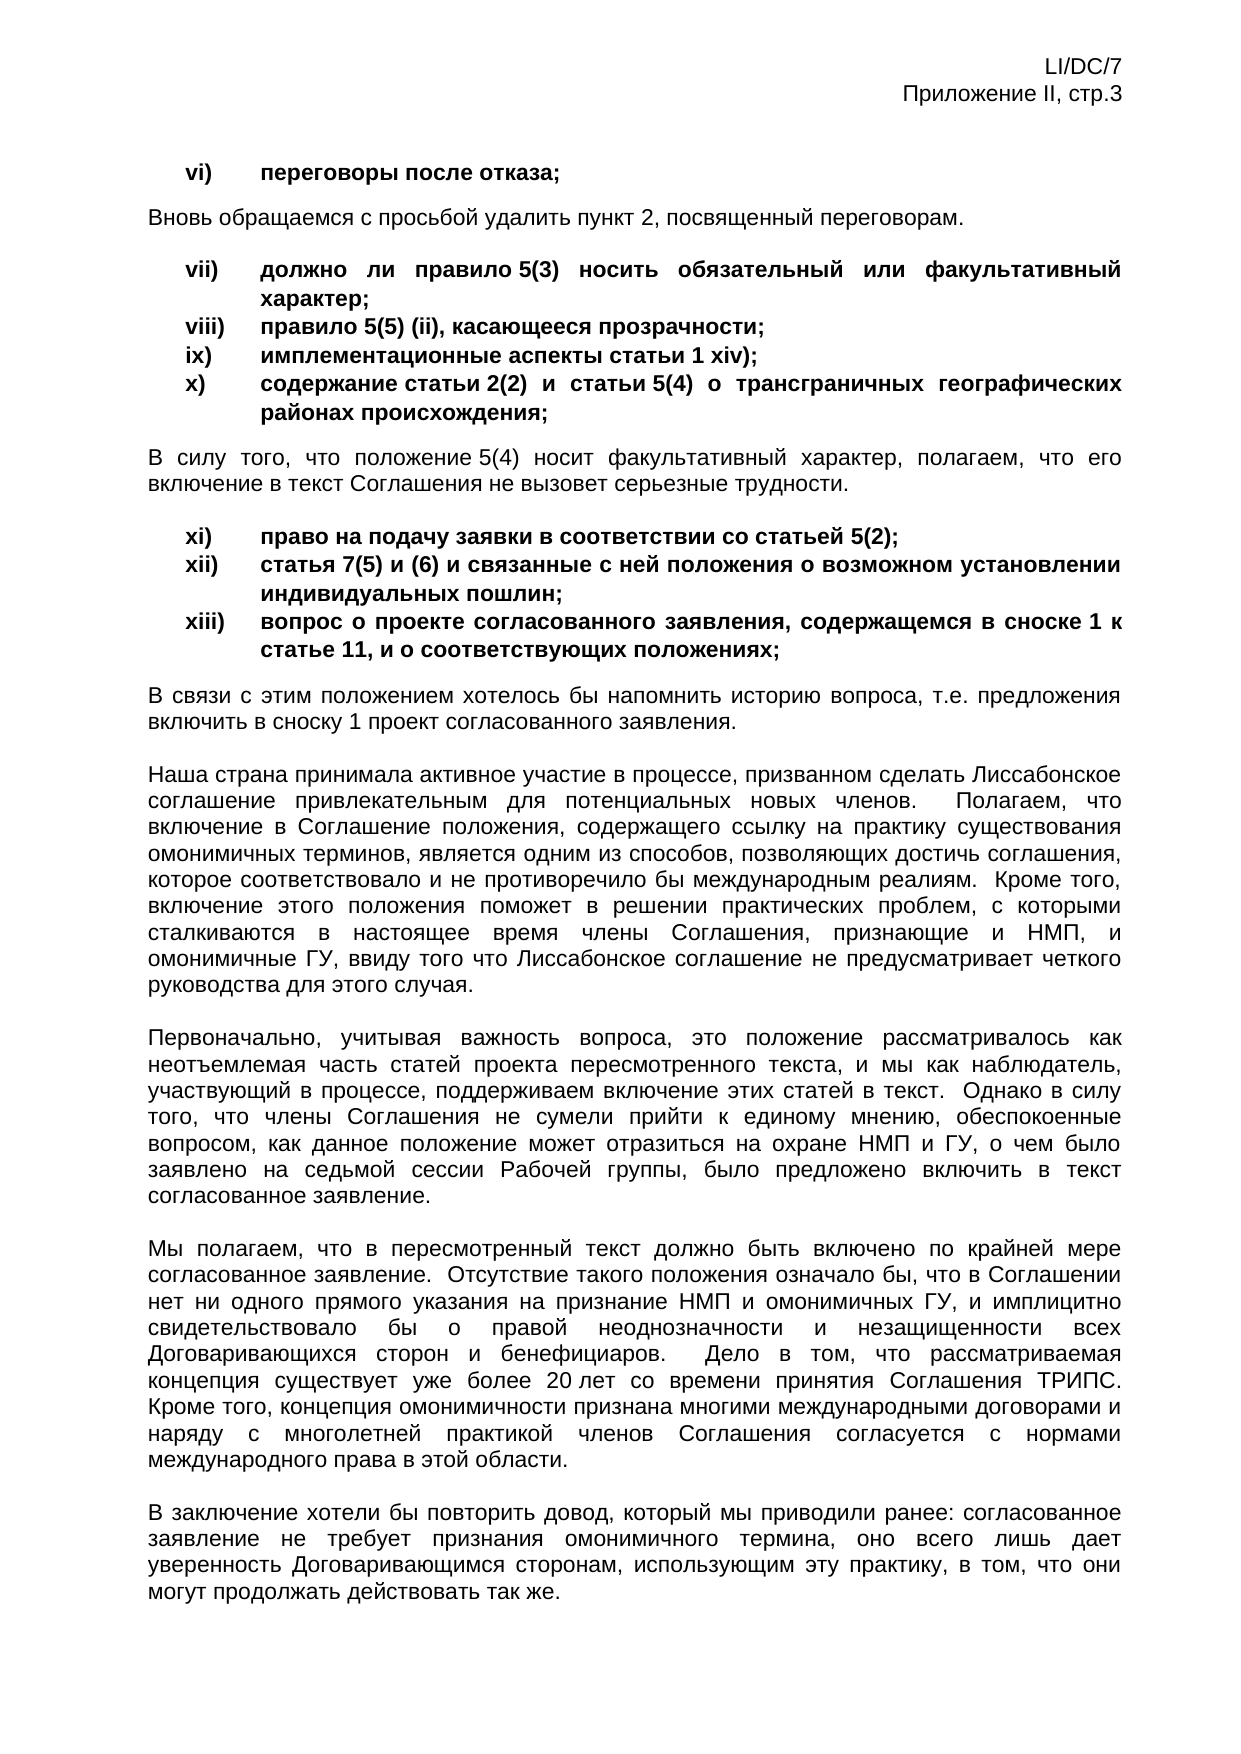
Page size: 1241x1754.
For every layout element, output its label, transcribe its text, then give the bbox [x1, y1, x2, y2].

text Первоначально, учитывая важность вопроса, это положение рассматривалось как неотъемлемая часть статей проекта пересмотренного текста, и мы как наблюдатель, участвующий в процессе, поддерживаем включение этих статей в текст. Однако в силу того, что члены Соглашения не сумели прийти к единому мнению, обеспокоенные вопросом, как данное положение может отразиться на охране НМП и ГУ, о чем было заявлено на седьмой сессии Рабочей группы, было предложено включить в текст согласованное заявление. [148, 1024, 1122, 1209]
text Наша страна принимала активное участие в процессе, призванном сделать Лиссабонское соглашение привлекательным для потенциальных новых членов. Полагаем, что включение в Соглашение положения, содержащего ссылку на практику существования омонимичных терминов, является одним из способов, позволяющих достичь соглашения, которое соответствовало и не противоречило бы международным реалиям. Кроме того, включение этого положения поможет в решении практических проблем, с которыми сталкиваются в настоящее время члены Соглашения, признающие и НМП, и омонимичные ГУ, ввиду того что Лиссабонское соглашение не предусматривает четкого руководства для этого случая. [148, 761, 1122, 998]
list имплементационные аспекты статьи 1 xiv); [185, 342, 1122, 368]
text В заключение хотели бы повторить довод, который мы приводили ранее: согласованное заявление не требует признания омонимичного термина, оно всего лишь дает уверенность Договаривающимся сторонам, использующим эту практику, в том, что они могут продолжать действовать так же. [148, 1498, 1122, 1604]
list правило 5(5) (ii), касающееся прозрачности; [185, 313, 1122, 339]
text Мы полагаем, что в пересмотренный текст должно быть включено по крайней мере согласованное заявление. Отсутствие такого положения означало бы, что в Соглашении нет ни одного прямого указания на признание НМП и омонимичных ГУ, и имплицитно свидетельствовало бы о правой неоднозначности и незащищенности всех Договаривающихся сторон и бенефициаров. Дело в том, что рассматриваемая концепция существует уже более 20 лет со времени принятия Cоглашения ТРИПС. Кроме того, концепция омонимичности признана многими международными договорами и наряду с многолетней практикой членов Соглашения согласуется с нормами международного права в этой области. [148, 1235, 1122, 1472]
list право на подачу заявки в соответствии со статьей 5(2); [185, 523, 1122, 549]
list вопрос о проекте согласованного заявления, содержащемся в сноске 1 к статье 11, и о соответствующих положениях; [185, 608, 1122, 663]
list статья 7(5) и (6) и связанные с ней положения о возможном установлении индивидуальных пошлин; [185, 551, 1122, 606]
list переговоры после отказа; [185, 158, 1122, 185]
text В силу того, что положение 5(4) носит факультативный характер, полагаем, что его включение в текст Соглашения не вызовет серьезные трудности. [148, 444, 1122, 496]
list должно ли правило 5(3) носить обязательный или факультативный характер; [185, 256, 1122, 311]
list содержание статьи 2(2) и статьи 5(4) о трансграничных географических районах происхождения; [185, 370, 1122, 425]
text Вновь обращаемся с просьбой удалить пункт 2, посвященный переговорам. [148, 204, 1122, 230]
text В связи с этим положением хотелось бы напомнить историю вопроса, т.е. предложения включить в сноску 1 проект согласованного заявления. [148, 682, 1122, 734]
